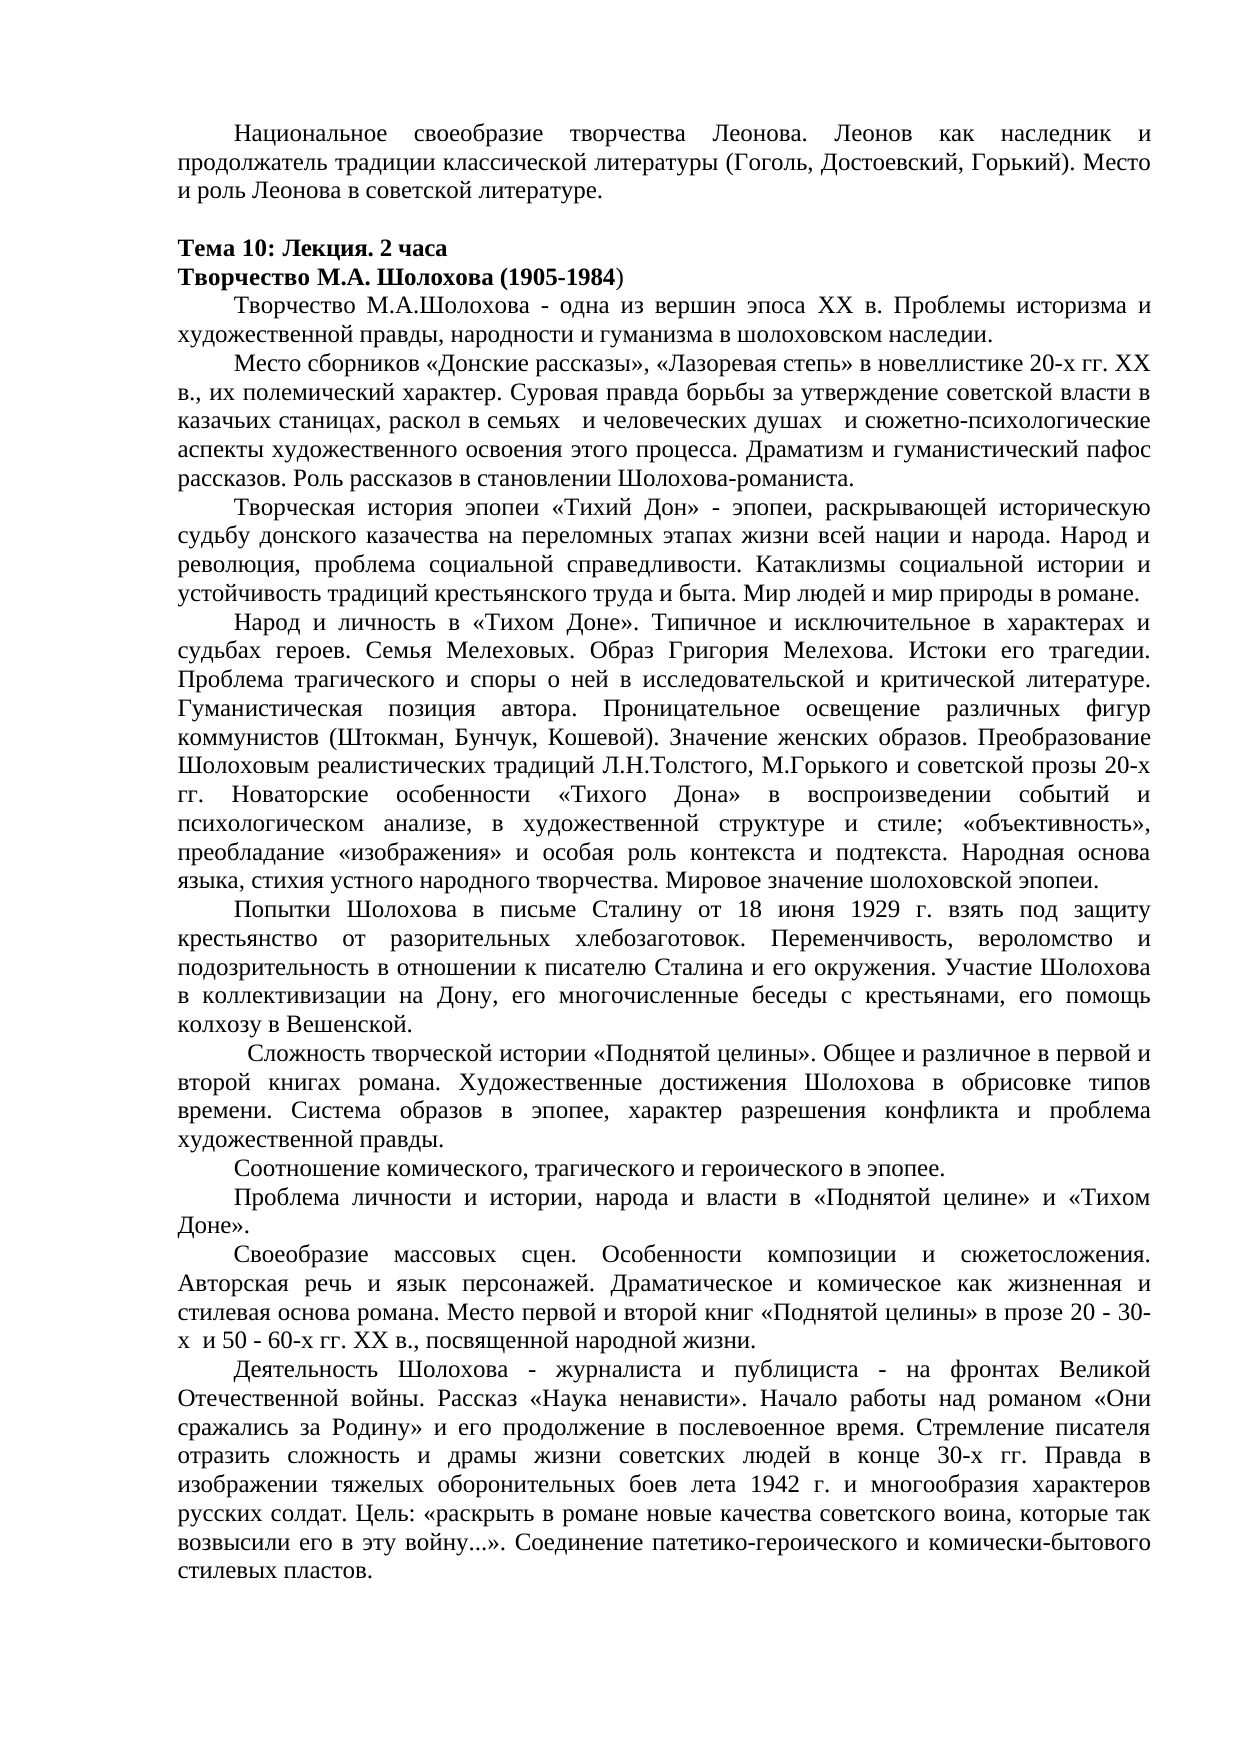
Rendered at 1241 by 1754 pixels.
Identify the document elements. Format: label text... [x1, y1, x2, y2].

text Творческая история эпопеи «Тихий Дон» - эпопеи, раскрывающей историческую судьбу донского казачества на переломных этапах жизни всей нации и народа. Народ и революция, проблема социальной справедливости. Катаклизмы социальной истории и устойчивость традиций крестьянского труда и быта. Мир людей и мир природы в романе. [177, 492, 1152, 607]
text Соотношение комического, трагического и героического в эпопее. [177, 1153, 1152, 1182]
text Тема 10: Лекция. 2 часа [177, 233, 1152, 262]
text Место сборников «Донские рассказы», «Лазоревая степь» в новеллистике 20-х гг. ХХ в., их полемический характер. Суровая правда борьбы за утверждение советской власти в казачьих станицах, раскол в семьях и человеческих душах и сюжетно-психологические аспекты художественного освоения этого процесса. Драматизм и гуманистический пафос рассказов. Роль рассказов в становлении Шолохова-романиста. [177, 348, 1152, 492]
text Национальное своеобразие творчества Леонова. Леонов как наследник и продолжатель традиции классической литературы (Гоголь, Достоевский, Горький). Место и роль Леонова в советской литературе. [177, 118, 1152, 204]
text Творчество М.А. Шолохова (1905-1984) [177, 262, 1152, 291]
text Своеобразие массовых сцен. Особенности композиции и сюжетосложения. Авторская речь и язык персонажей. Драматическое и комическое как жизненная и стилевая основа романа. Место первой и второй книг «Поднятой целины» в прозе 20 - 30-х и 50 - 60-х гг. ХХ в., посвященной народной жизни. [177, 1239, 1152, 1354]
text Попытки Шолохова в письме Сталину от 18 июня 1929 г. взять под защиту крестьянство от разорительных хлебозаготовок. Переменчивость, вероломство и подозрительность в отношении к писателю Сталина и его окружения. Участие Шолохова в коллективизации на Дону, его многочисленные беседы с крестьянами, его помощь колхозу в Вешенской. [177, 894, 1152, 1038]
text Деятельность Шолохова - журналиста и публициста - на фронтах Великой Отечественной войны. Рассказ «Наука ненависти». Начало работы над романом «Они сражались за Родину» и его продолжение в послевоенное время. Стремление писателя отразить сложность и драмы жизни советских людей в конце 30-х гг. Правда в изображении тяжелых оборонительных боев лета 1942 г. и многообразия характеров русских солдат. Цель: «раскрыть в романе новые качества советского воина, которые так возвысили его в эту войну...». Соединение патетико-героического и комически-бытового стилевых пластов. [177, 1354, 1152, 1584]
text Творчество М.А.Шолохова - одна из вершин эпоса XX в. Проблемы историзма и художественной правды, народности и гуманизма в шолоховском наследии. [177, 291, 1152, 348]
text Проблема личности и истории, народа и власти в «Поднятой целине» и «Тихом Доне». [177, 1182, 1152, 1239]
text Сложность творческой истории «Поднятой целины». Общее и различное в первой и второй книгах романа. Художественные достижения Шолохова в обрисовке типов времени. Система образов в эпопее, характер разрешения конфликта и проблема художественной правды. [177, 1038, 1152, 1153]
text Народ и личность в «Тихом Доне». Типичное и исключительное в характерах и судьбах героев. Семья Мелеховых. Образ Григория Мелехова. Истоки его трагедии. Проблема трагического и споры о ней в исследовательской и критической литературе. Гуманистическая позиция автора. Проницательное освещение различных фигур коммунистов (Штокман, Бунчук, Кошевой). Значение женских образов. Преобразование Шолоховым реалистических традиций Л.Н.Толстого, М.Горького и советской прозы 20-х гг. Новаторские особенности «Тихого Дона» в воспроизведении событий и психологическом анализе, в художественной структуре и стиле; «объективность», преобладание «изображения» и особая роль контекста и подтекста. Народная основа языка, стихия устного народного творчества. Мировое значение шолоховской эпопеи. [177, 607, 1152, 894]
